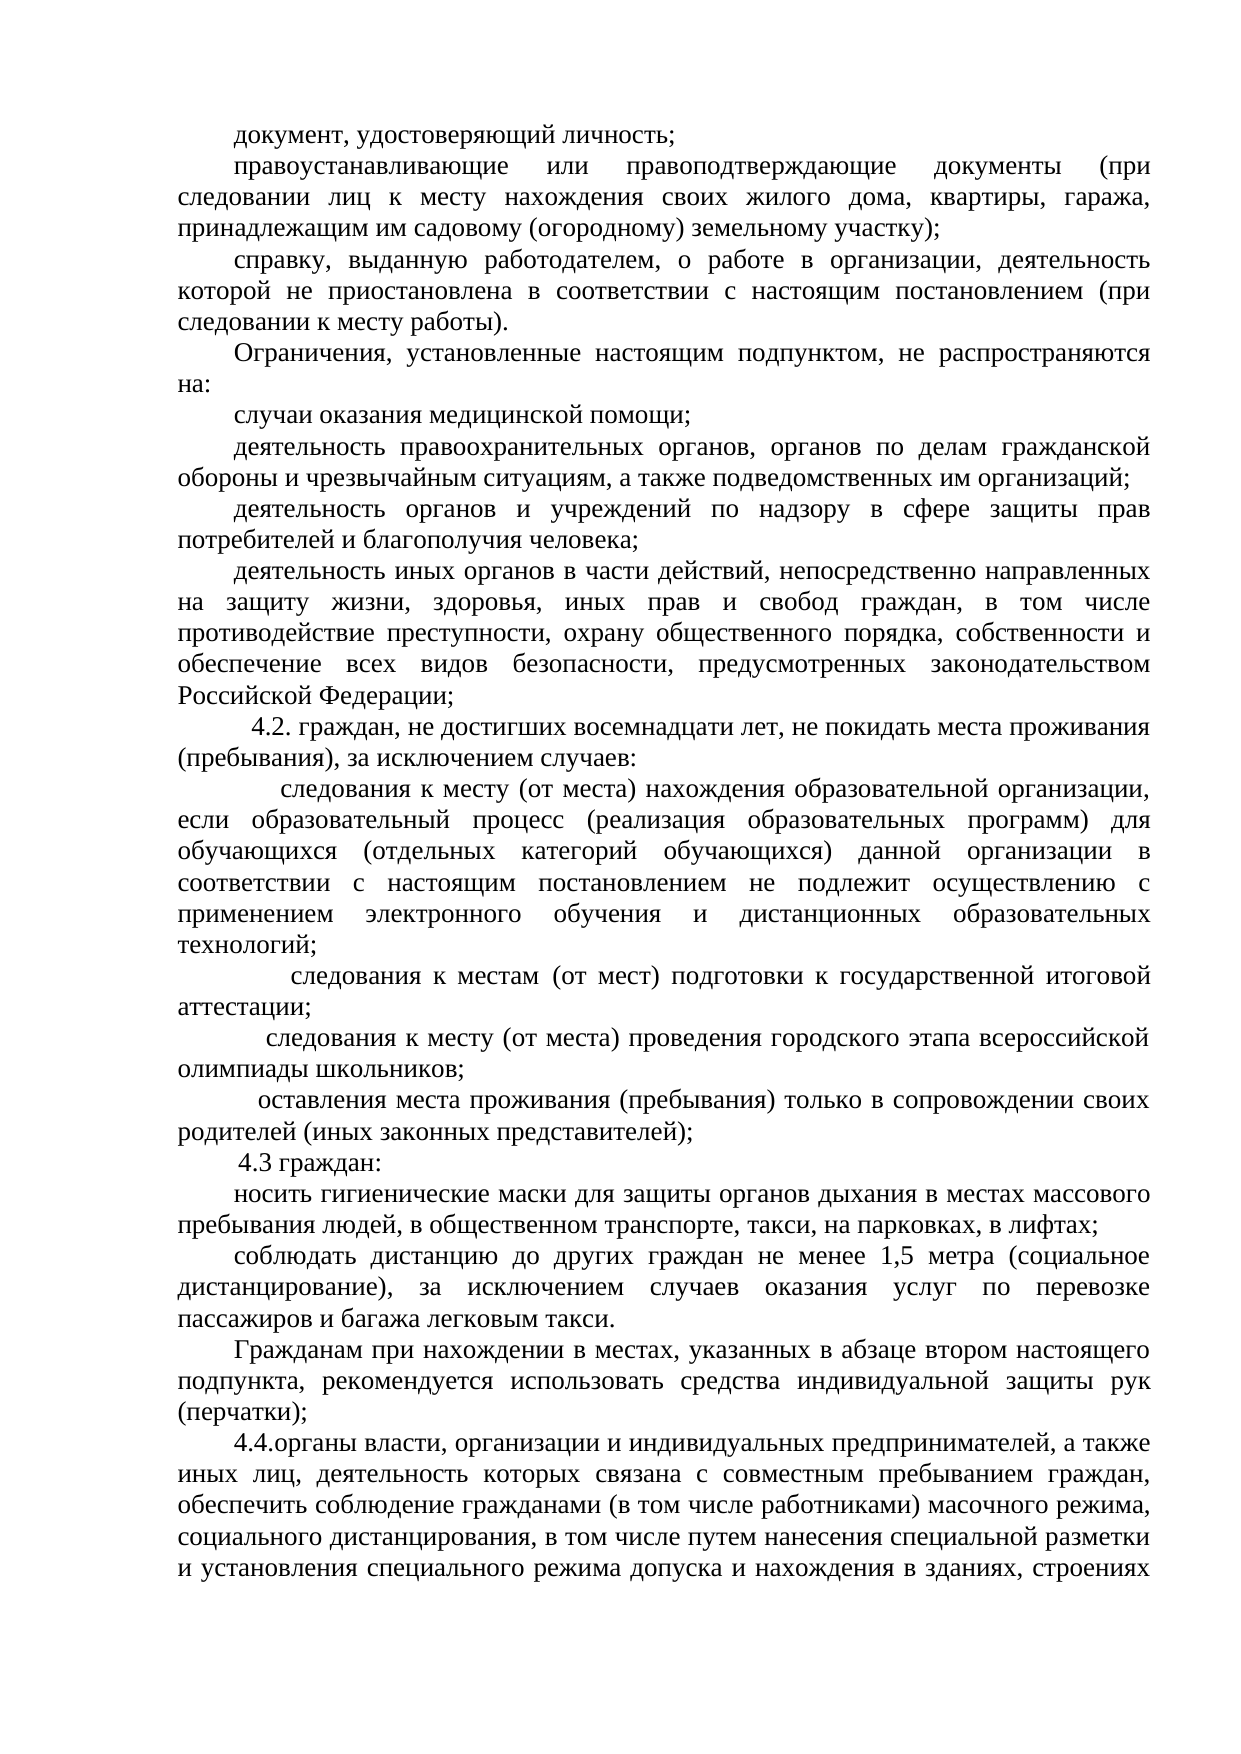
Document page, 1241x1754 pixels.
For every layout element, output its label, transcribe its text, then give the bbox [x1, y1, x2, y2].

text следования к местам (от мест) подготовки к государственной итоговой аттестации; [177, 959, 1152, 1021]
text документ, удостоверяющий личность; [177, 118, 1152, 149]
text Гражданам при нахождении в местах, указанных в абзаце втором настоящего подпункта, рекомендуется использовать средства индивидуальной защиты рук (перчатки); [177, 1333, 1152, 1426]
text случаи оказания медицинской помощи; [177, 398, 1152, 429]
text носить гигиенические маски для защиты органов дыхания в местах массового пребывания людей, в общественном транспорте, такси, на парковках, в лифтах; [177, 1177, 1152, 1239]
text деятельность органов и учреждений по надзору в сфере защиты прав потребителей и благополучия человека; [177, 492, 1152, 554]
text справку, выданную работодателем, о работе в организации, деятельность которой не приостановлена в соответствии с настоящим постановлением (при следовании к месту работы). [177, 243, 1152, 336]
text 4.3 граждан: [177, 1146, 1152, 1177]
text деятельность правоохранительных органов, органов по делам гражданской обороны и чрезвычайным ситуациям, а также подведомственных им организаций; [177, 429, 1152, 492]
text деятельность иных органов в части действий, непосредственно направленных на защиту жизни, здоровья, иных прав и свобод граждан, в том числе противодействие преступности, охрану общественного порядка, собственности и обеспечение всех видов безопасности, предусмотренных законодательством Российской Федерации; [177, 554, 1152, 710]
text оставления места проживания (пребывания) только в сопровождении своих родителей (иных законных представителей); [177, 1084, 1152, 1146]
text Ограничения, установленные настоящим подпунктом, не распространяются на: [177, 336, 1152, 398]
text 4.2. граждан, не достигших восемнадцати лет, не покидать места проживания (пребывания), за исключением случаев: [177, 710, 1152, 772]
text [177, 1426, 1152, 1582]
text следования к месту (от места) нахождения образовательной организации, если образовательный процесс (реализация образовательных программ) для обучающихся (отдельных категорий обучающихся) данной организации в соответствии с настоящим постановлением не подлежит осуществлению с применением электронного обучения и дистанционных образовательных технологий; [177, 772, 1152, 959]
text правоустанавливающие или правоподтверждающие документы (при следовании лиц к месту нахождения своих жилого дома, квартиры, гаража, принадлежащим им садовому (огородному) земельному участку); [177, 149, 1152, 243]
text соблюдать дистанцию до других граждан не менее 1,5 метра (социальное дистанцирование), за исключением случаев оказания услуг по перевозке пассажиров и багажа легковым такси. [177, 1239, 1152, 1333]
text следования к месту (от места) проведения городского этапа всероссийской олимпиады школьников; [177, 1021, 1152, 1084]
